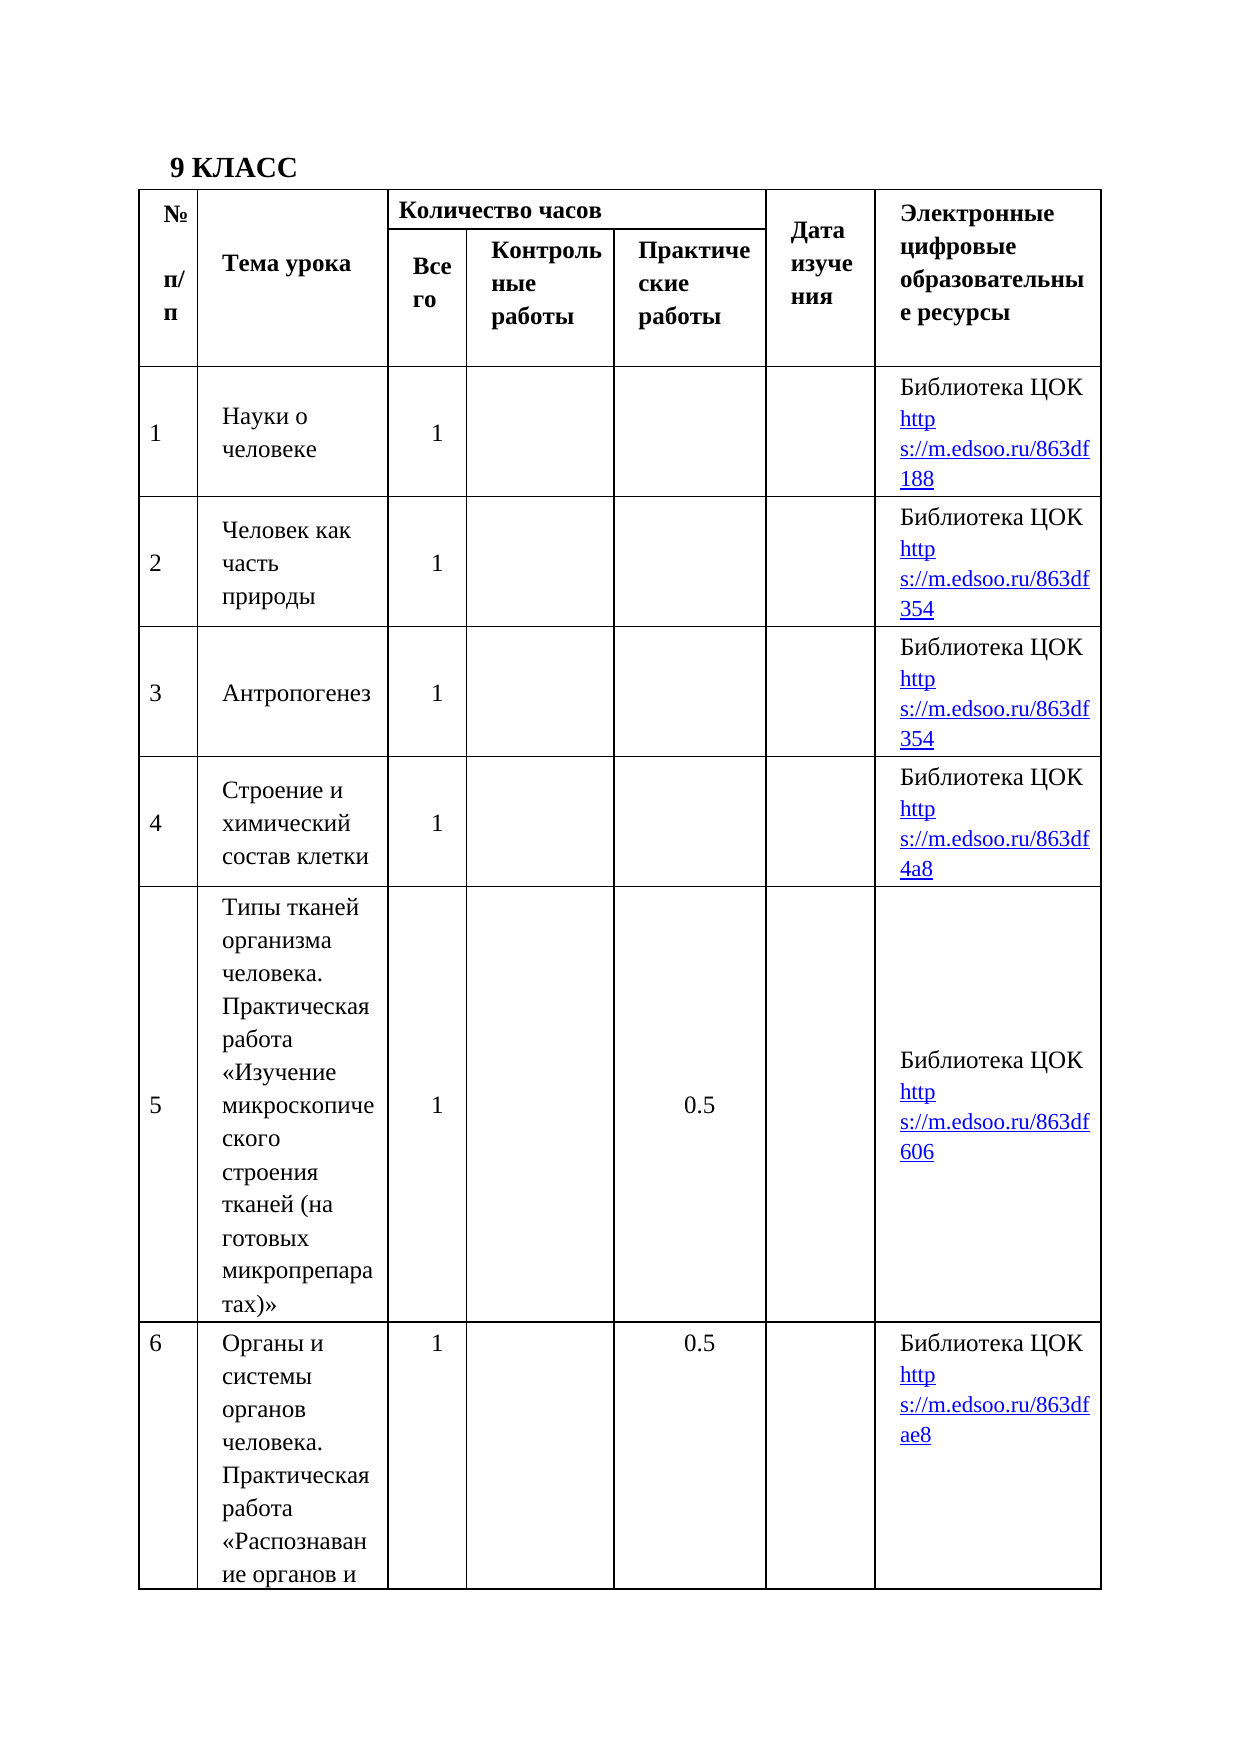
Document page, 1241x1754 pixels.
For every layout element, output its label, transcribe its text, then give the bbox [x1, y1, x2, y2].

table_cell [615, 757, 765, 886]
table_cell Человек как часть природы [198, 497, 387, 626]
table_cell Контрольные работы [467, 230, 613, 366]
table_header Электронные цифровые образовательные ресурсы [876, 190, 1100, 366]
table_cell 1 [389, 367, 466, 496]
table_cell Типы тканей организма человека. Практическая работа «Изучение микроскопического строения тканей (на готовых микропрепаратах)» [198, 887, 387, 1321]
table_cell [467, 627, 613, 756]
table_cell 1 [140, 367, 197, 496]
table_header Дата изучения [767, 190, 874, 366]
table_cell [467, 1323, 613, 1588]
table_cell Науки о человеке [198, 367, 387, 496]
table_header Количество часов [389, 190, 765, 228]
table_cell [198, 1323, 387, 1588]
table_cell [615, 367, 765, 496]
table_cell Библиотека ЦОК https://m.edsoo.ru/863df354 [876, 627, 1100, 756]
table_cell 4 [140, 757, 197, 886]
table_cell Практические работы [615, 230, 765, 366]
table_cell 1 [389, 1323, 466, 1588]
table_cell [467, 367, 613, 496]
table_cell Библиотека ЦОК https://m.edsoo.ru/863df4a8 [876, 757, 1100, 886]
table_cell 3 [140, 627, 197, 756]
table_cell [876, 1323, 1100, 1588]
table_cell 5 [140, 887, 197, 1321]
table_cell [767, 497, 874, 626]
table_cell [615, 627, 765, 756]
table_cell 2 [140, 497, 197, 626]
table_cell 1 [389, 497, 466, 626]
table_cell [767, 757, 874, 886]
table_cell 6 [140, 1323, 197, 1588]
table_cell 0.5 [615, 1323, 765, 1588]
table_cell Библиотека ЦОК https://m.edsoo.ru/863df188 [876, 367, 1100, 496]
table_header Тема урока [198, 190, 387, 366]
table_cell [767, 1323, 874, 1588]
table_cell 1 [389, 887, 466, 1321]
table_cell [467, 887, 613, 1321]
table_cell [615, 497, 765, 626]
table_cell Библиотека ЦОК https://m.edsoo.ru/863df354 [876, 497, 1100, 626]
table_cell [467, 757, 613, 886]
table_header № п/п [140, 190, 197, 366]
text 9 КЛАСС [162, 150, 1090, 183]
table_cell [467, 497, 613, 626]
table_cell [767, 627, 874, 756]
table_cell 1 [389, 757, 466, 886]
table_cell [767, 367, 874, 496]
table_cell Антропогенез [198, 627, 387, 756]
table_cell [767, 887, 874, 1321]
table_cell 0.5 [615, 887, 765, 1321]
table_cell Строение и химический состав клетки [198, 757, 387, 886]
table_cell 1 [389, 627, 466, 756]
table_cell Всего [389, 230, 466, 366]
table_cell Библиотека ЦОК https://m.edsoo.ru/863df606 [876, 887, 1100, 1321]
